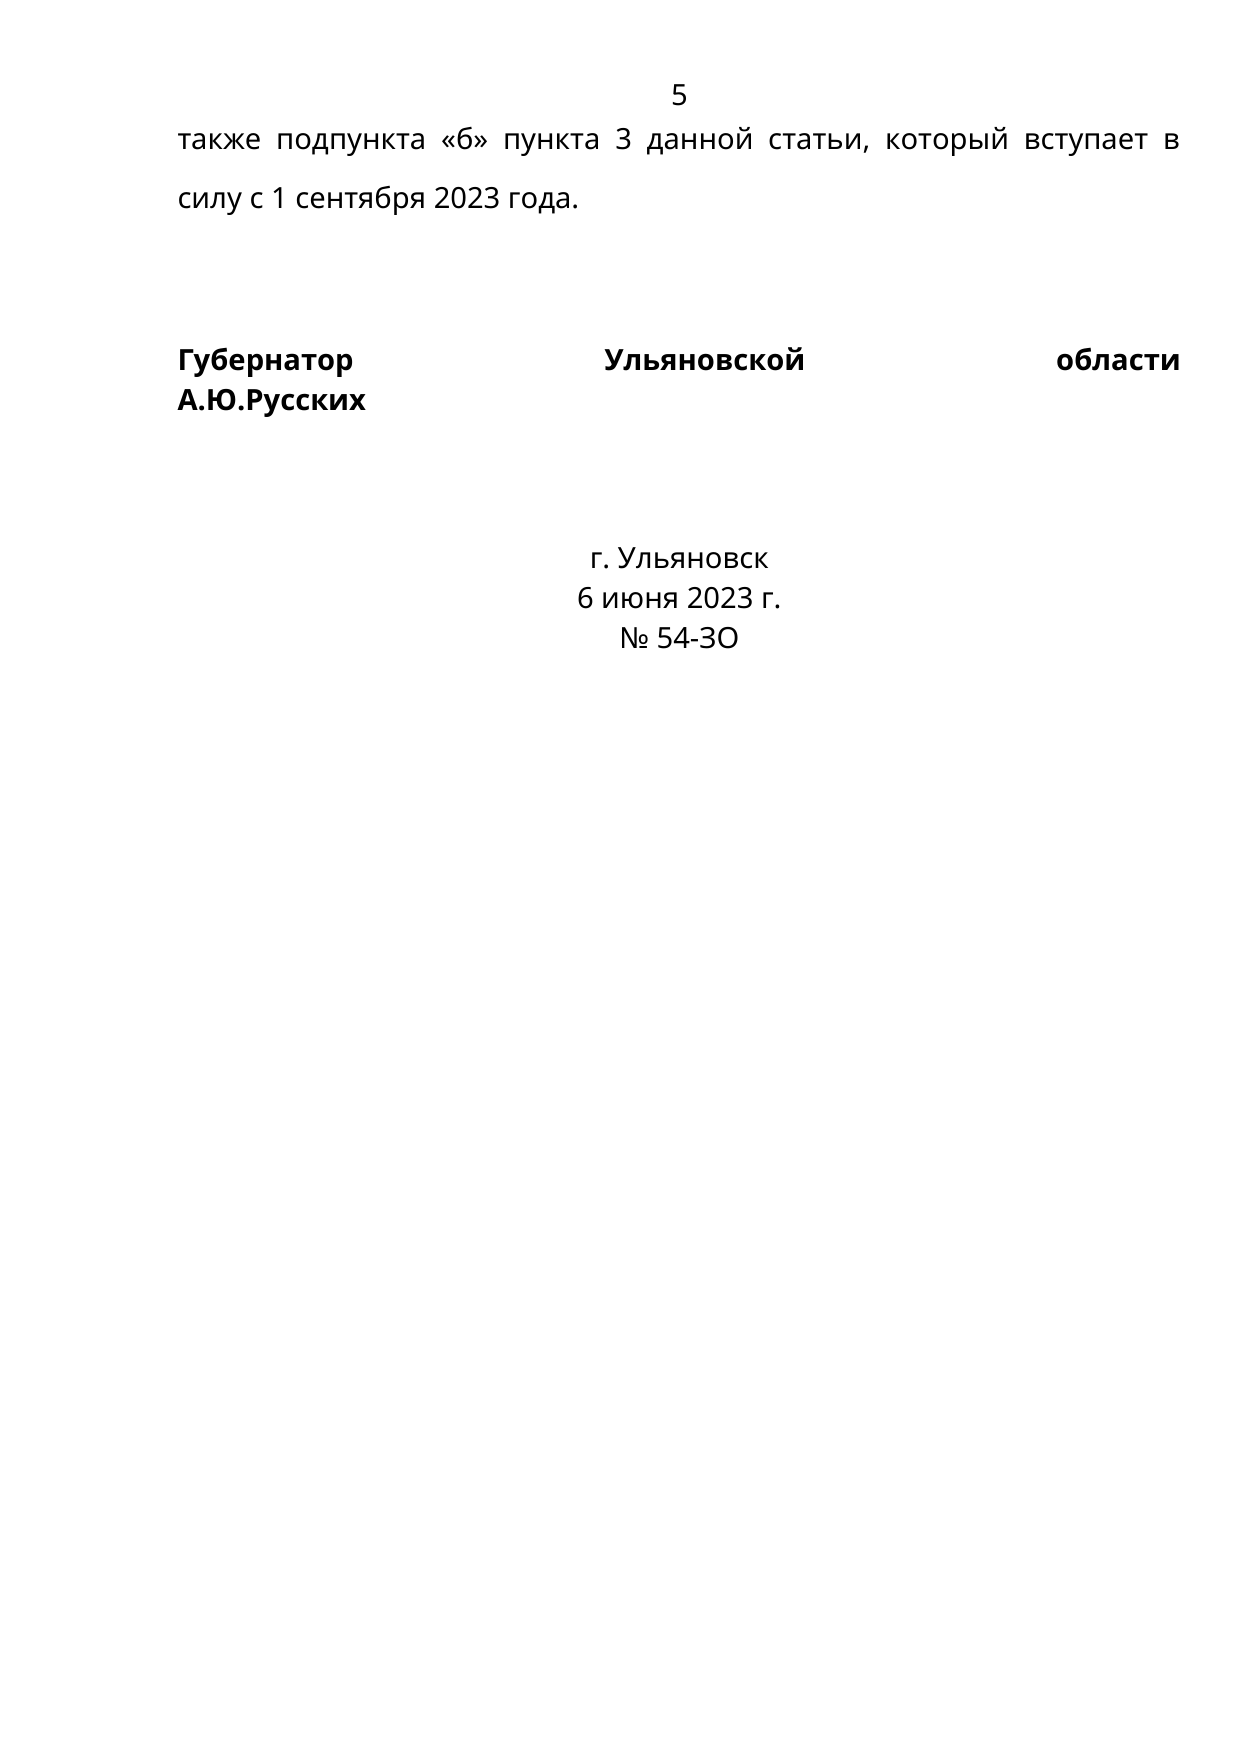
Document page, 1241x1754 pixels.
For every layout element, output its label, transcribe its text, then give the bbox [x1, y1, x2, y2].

text № 54-ЗО [177, 617, 1181, 657]
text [177, 118, 1181, 217]
text г. Ульяновск [177, 538, 1181, 577]
text Губернатор Ульяновской области А.Ю.Русских [177, 339, 1181, 418]
text 6 июня 2023 г. [177, 577, 1181, 617]
